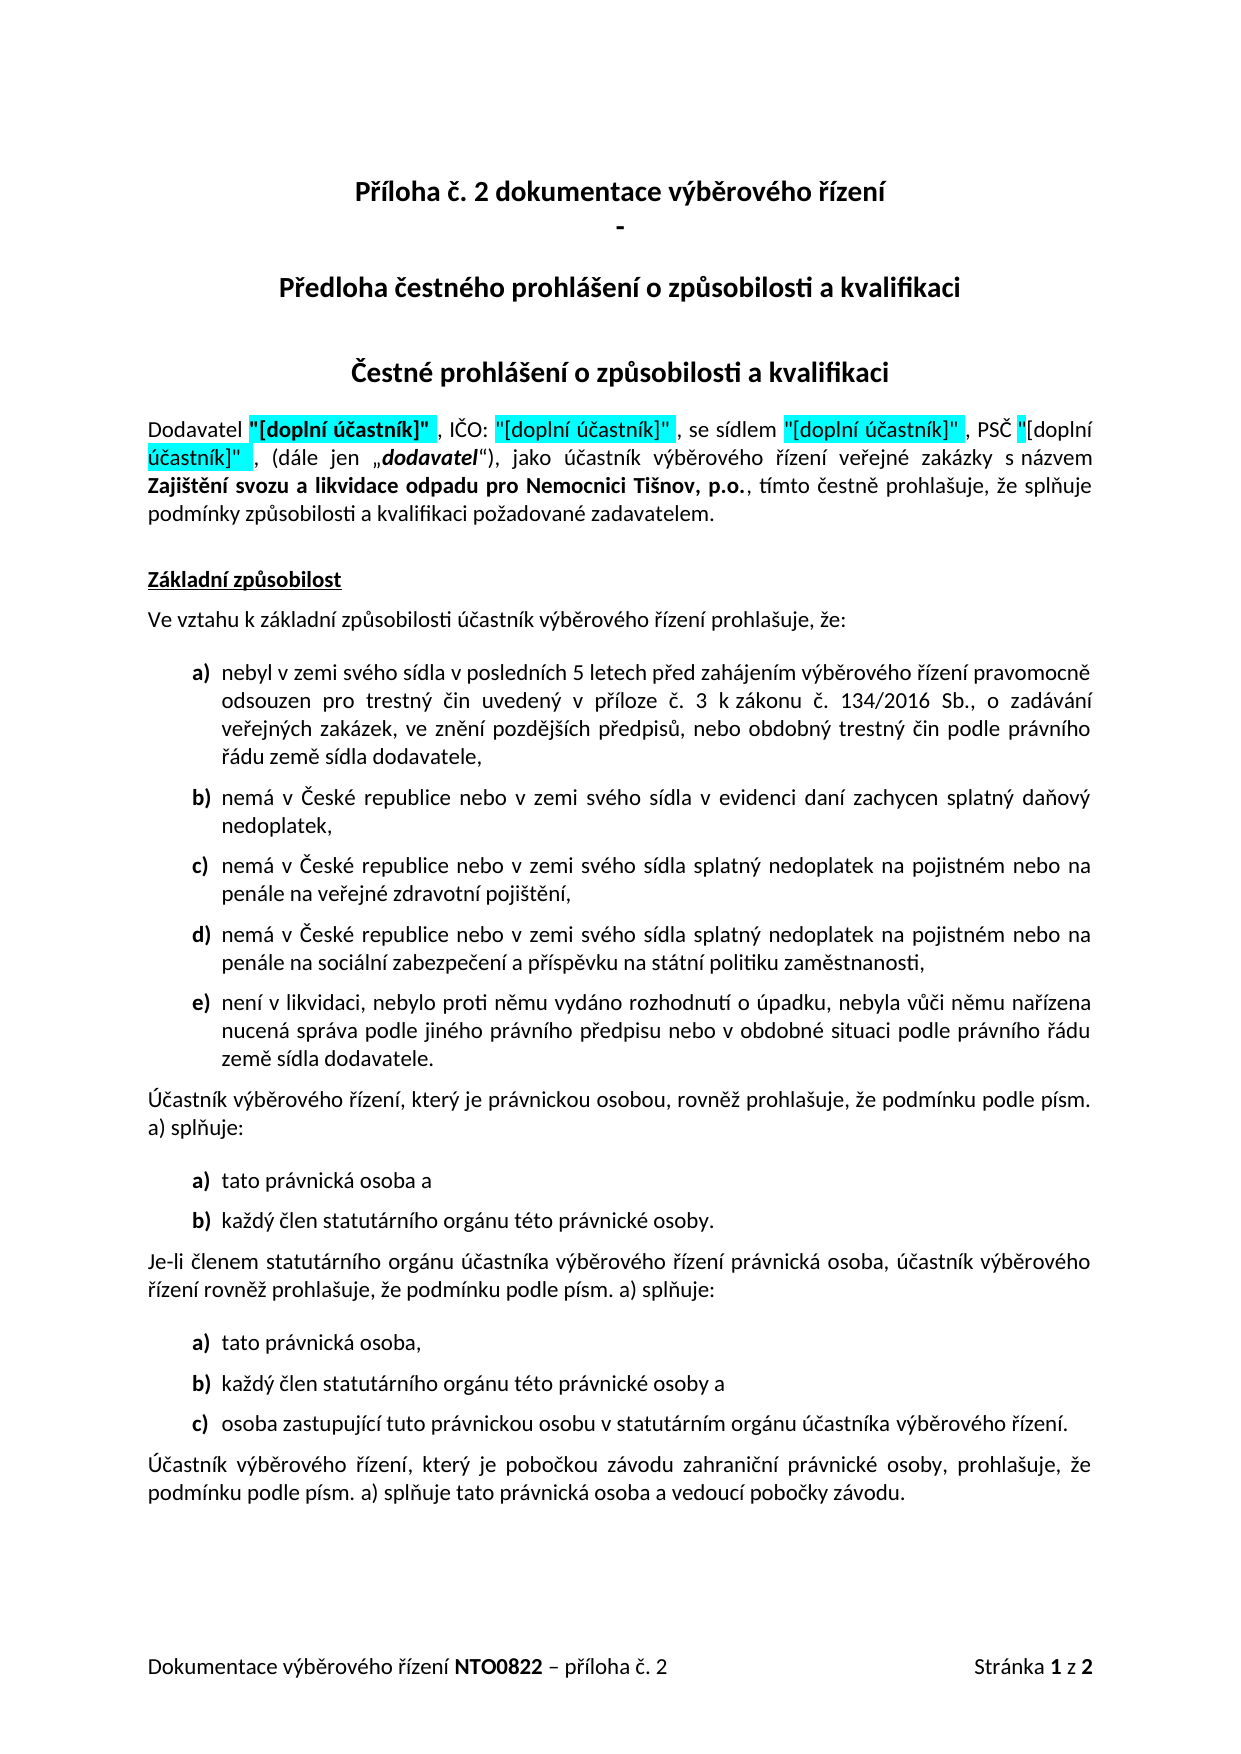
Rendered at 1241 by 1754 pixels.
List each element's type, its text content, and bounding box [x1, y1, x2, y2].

text nebyl v zemi svého sídla v posledních 5 letech před zahájením výběrového řízení pravomocně odsouzen pro trestný čin uvedený v příloze č. 3 k zákonu č. 134/2016 Sb., o zadávání veřejných zakázek, ve znění pozdějších předpisů, nebo obdobný trestný čin podle právního řádu země sídla dodavatele, [192, 658, 1093, 770]
text Účastník výběrového řízení, který je právnickou osobou, rovněž prohlašuje, že podmínku podle písm. a) splňuje: [148, 1085, 1093, 1141]
text není v likvidaci, nebylo proti němu vydáno rozhodnutí o úpadku, nebyla vůči němu nařízena nucená správa podle jiného právního předpisu nebo v obdobné situaci podle právního řádu země sídla dodavatele. [192, 988, 1093, 1072]
text Základní způsobilost [148, 565, 1093, 593]
text Ve vztahu k základní způsobilosti účastník výběrového řízení prohlašuje, že: [148, 605, 1093, 633]
list tato právnická osoba, [192, 1328, 1093, 1356]
text Předloha čestného prohlášení o způsobilosti a kvalifikaci [148, 269, 1093, 304]
text Příloha č. 2 dokumentace výběrového řízení [148, 173, 1093, 208]
list každý člen statutárního orgánu této právnické osoby. [192, 1207, 1093, 1234]
list osoba zastupující tuto právnickou osobu v statutárním orgánu účastníka výběrového řízení. [192, 1409, 1093, 1437]
list každý člen statutárního orgánu této právnické osoby a [192, 1369, 1093, 1397]
text Je-li členem statutárního orgánu účastníka výběrového řízení právnická osoba, účastník výběrového řízení rovněž prohlašuje, že podmínku podle písm. a) splňuje: [148, 1247, 1093, 1303]
text nemá v České republice nebo v zemi svého sídla v evidenci daní zachycen splatný daňový nedoplatek, [192, 783, 1093, 839]
text - [148, 208, 1093, 244]
text Dodavatel , IČO: , se sídlem , PSČ , (dále jen „dodavatel“), jako účastník výběrového řízení veřejné zakázky s názvem Zajištění svozu a likvidace odpadu pro Nemocnici Tišnov, p.o., tímto čestně prohlašuje, že splňuje podmínky způsobilosti a kvalifikaci požadované zadavatelem. [148, 415, 1093, 527]
text Čestné prohlášení o způsobilosti a kvalifikaci [148, 354, 1093, 390]
text Účastník výběrového řízení, který je pobočkou závodu zahraniční právnické osoby, prohlašuje, že podmínku podle písm. a) splňuje tato právnická osoba a vedoucí pobočky závodu. [148, 1450, 1093, 1506]
text nemá v České republice nebo v zemi svého sídla splatný nedoplatek na pojistném nebo na penále na sociální zabezpečení a příspěvku na státní politiku zaměstnanosti, [192, 920, 1093, 976]
list tato právnická osoba a [192, 1166, 1093, 1194]
text nemá v České republice nebo v zemi svého sídla splatný nedoplatek na pojistném nebo na penále na veřejné zdravotní pojištění, [192, 851, 1093, 907]
